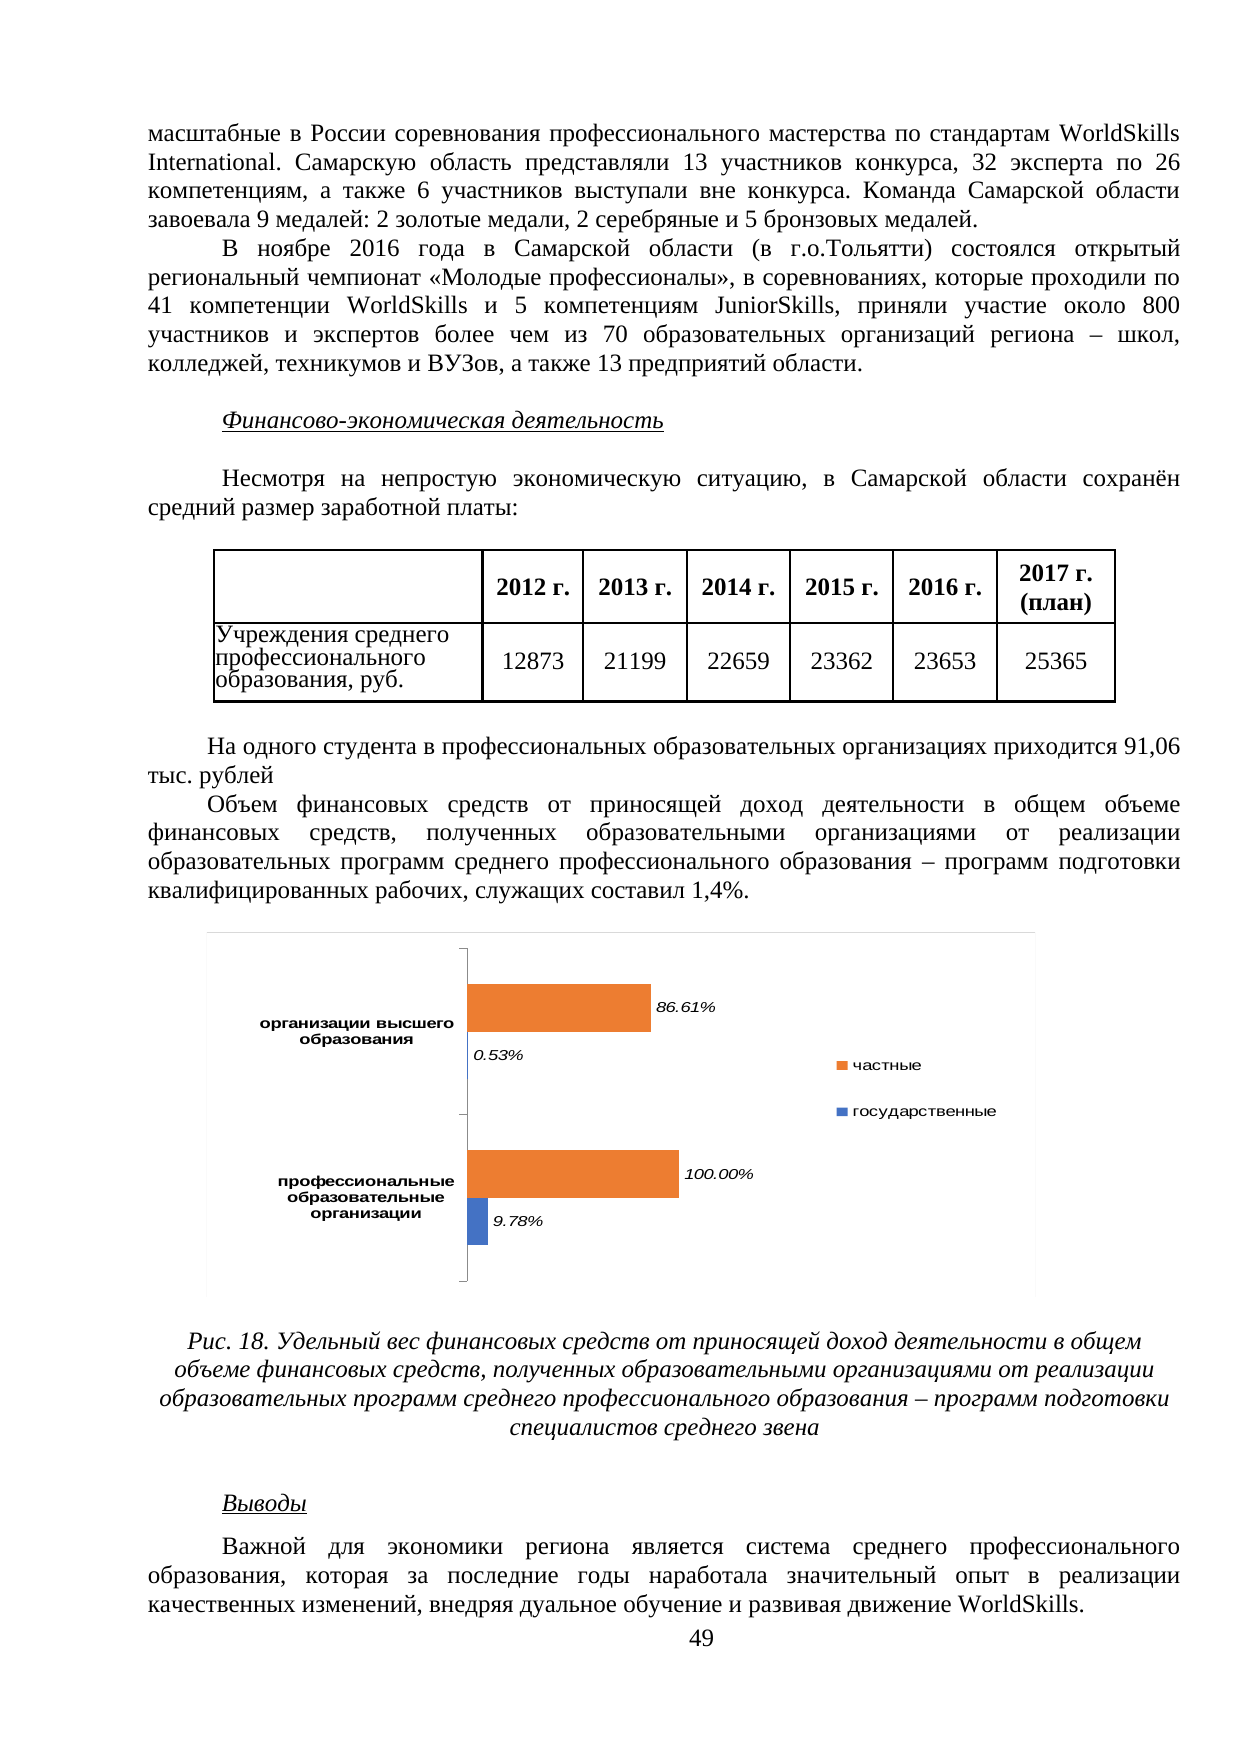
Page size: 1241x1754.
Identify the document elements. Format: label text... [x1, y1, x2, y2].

text Рис. 18. Удельный вес финансовых средств от приносящей доход деятельности в общем объеме финансовых средств, полученных образовательными организациями от реализации образовательных программ среднего профессионального образования – программ подготовки специалистов среднего звена [148, 1326, 1181, 1441]
table_cell 23362 [791, 624, 892, 700]
table_header 2012 г. [484, 551, 582, 622]
table_header [215, 551, 481, 622]
table_header 2015 г. [791, 551, 892, 622]
table_header 2017 г. (план) [998, 551, 1114, 622]
text Объем финансовых средств от приносящей доход деятельности в общем объеме финансовых средств, полученных образовательными организациями от реализации образовательных программ среднего профессионального образования – программ подготовки квалифицированных рабочих, служащих составил 1,4%. [148, 789, 1181, 904]
table_header 2014 г. [688, 551, 789, 622]
table_header 2013 г. [584, 551, 686, 622]
table_cell 12873 [484, 624, 582, 700]
table_cell 25365 [998, 624, 1114, 700]
subtitle Финансово-экономическая деятельность [148, 406, 1181, 434]
table_cell 22659 [688, 624, 789, 700]
table_header 2016 г. [894, 551, 996, 622]
table_cell 21199 [584, 624, 686, 700]
text На одного студента в профессиональных образовательных организациях приходится 91,06 тыс. рублей [148, 731, 1181, 789]
subtitle Выводы [148, 1488, 1181, 1517]
table_cell Учреждения среднего профессионального образования, руб. [215, 624, 481, 700]
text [148, 118, 1181, 233]
text В ноябре 2016 года в Самарской области (в г.о.Тольятти) состоялся открытый региональный чемпионат «Молодые профессионалы», в соревнованиях, которые проходили по 41 компетенции WorldSkills и 5 компетенциям JuniorSkills, приняли участие около 800 участников и экспертов более чем из 70 образовательных организаций региона – школ, колледжей, техникумов и ВУЗов, а также 13 предприятий области. [148, 233, 1181, 377]
table_cell 23653 [894, 624, 996, 700]
text Важной для экономики региона является система среднего профессионального образования, которая за последние годы наработала значительный опыт в реализации качественных изменений, внедряя дуальное обучение и развивая движение WorldSkills. [148, 1531, 1181, 1617]
text Несмотря на непростую экономическую ситуацию, в Самарской области сохранён средний размер заработной платы: [148, 463, 1181, 521]
